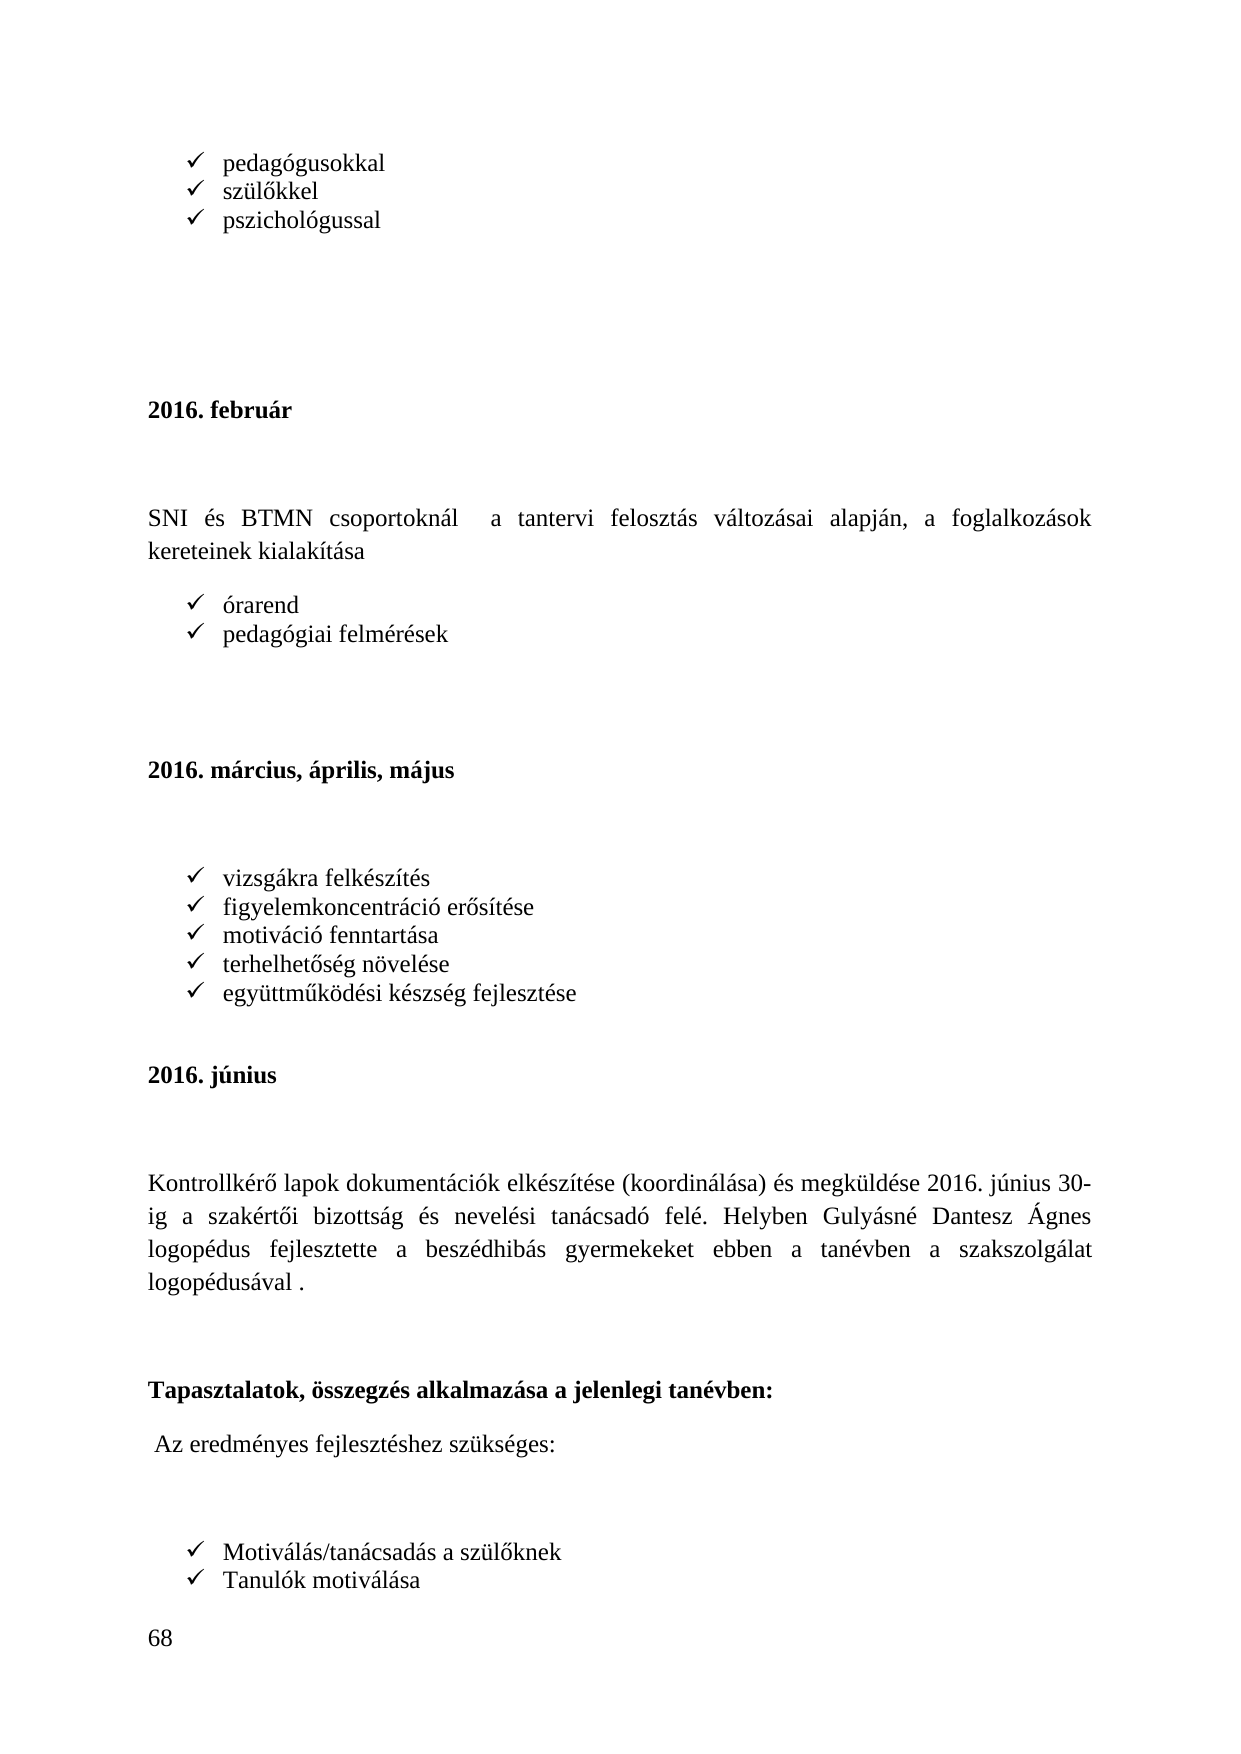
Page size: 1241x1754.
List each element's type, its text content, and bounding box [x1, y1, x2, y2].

list pedagógiai felmérések [185, 619, 1093, 647]
list figyelemkoncentráció erősítése [185, 892, 1093, 920]
list Tanulók motiválása [185, 1565, 1093, 1594]
text 2016. február [148, 395, 1093, 424]
list vizsgákra felkészítés [185, 863, 1093, 892]
text Kontrollkérő lapok dokumentációk elkészítése (koordinálása) és megküldése 2016. június 30-ig a szakértői bizottság és nevelési tanácsadó felé. Helyben Gulyásné Dantesz Ágnes logopédus fejlesztette a beszédhibás gyermekeket ebben a tanévben a szakszolgálat logopédusával . [148, 1168, 1093, 1296]
text 2016. március, április, május [148, 755, 1093, 784]
list pedagógusokkal [185, 148, 1093, 176]
list Motiválás/tanácsadás a szülőknek [185, 1537, 1093, 1565]
list pszichológussal [185, 205, 1093, 234]
list szülőkkel [185, 176, 1093, 205]
text Az eredményes fejlesztéshez szükséges: [148, 1429, 1093, 1458]
list órarend [185, 590, 1093, 619]
list terhelhetőség növelése [185, 949, 1093, 978]
list motiváció fenntartása [185, 920, 1093, 949]
text 2016. június [148, 1061, 1093, 1089]
text Tapasztalatok, összegzés alkalmazása a jelenlegi tanévben: [148, 1375, 1093, 1404]
text SNI és BTMN csoportoknál a tantervi felosztás változásai alapján, a foglalkozások kereteinek kialakítása [148, 503, 1093, 565]
list együttműködési készség fejlesztése [185, 978, 1093, 1007]
